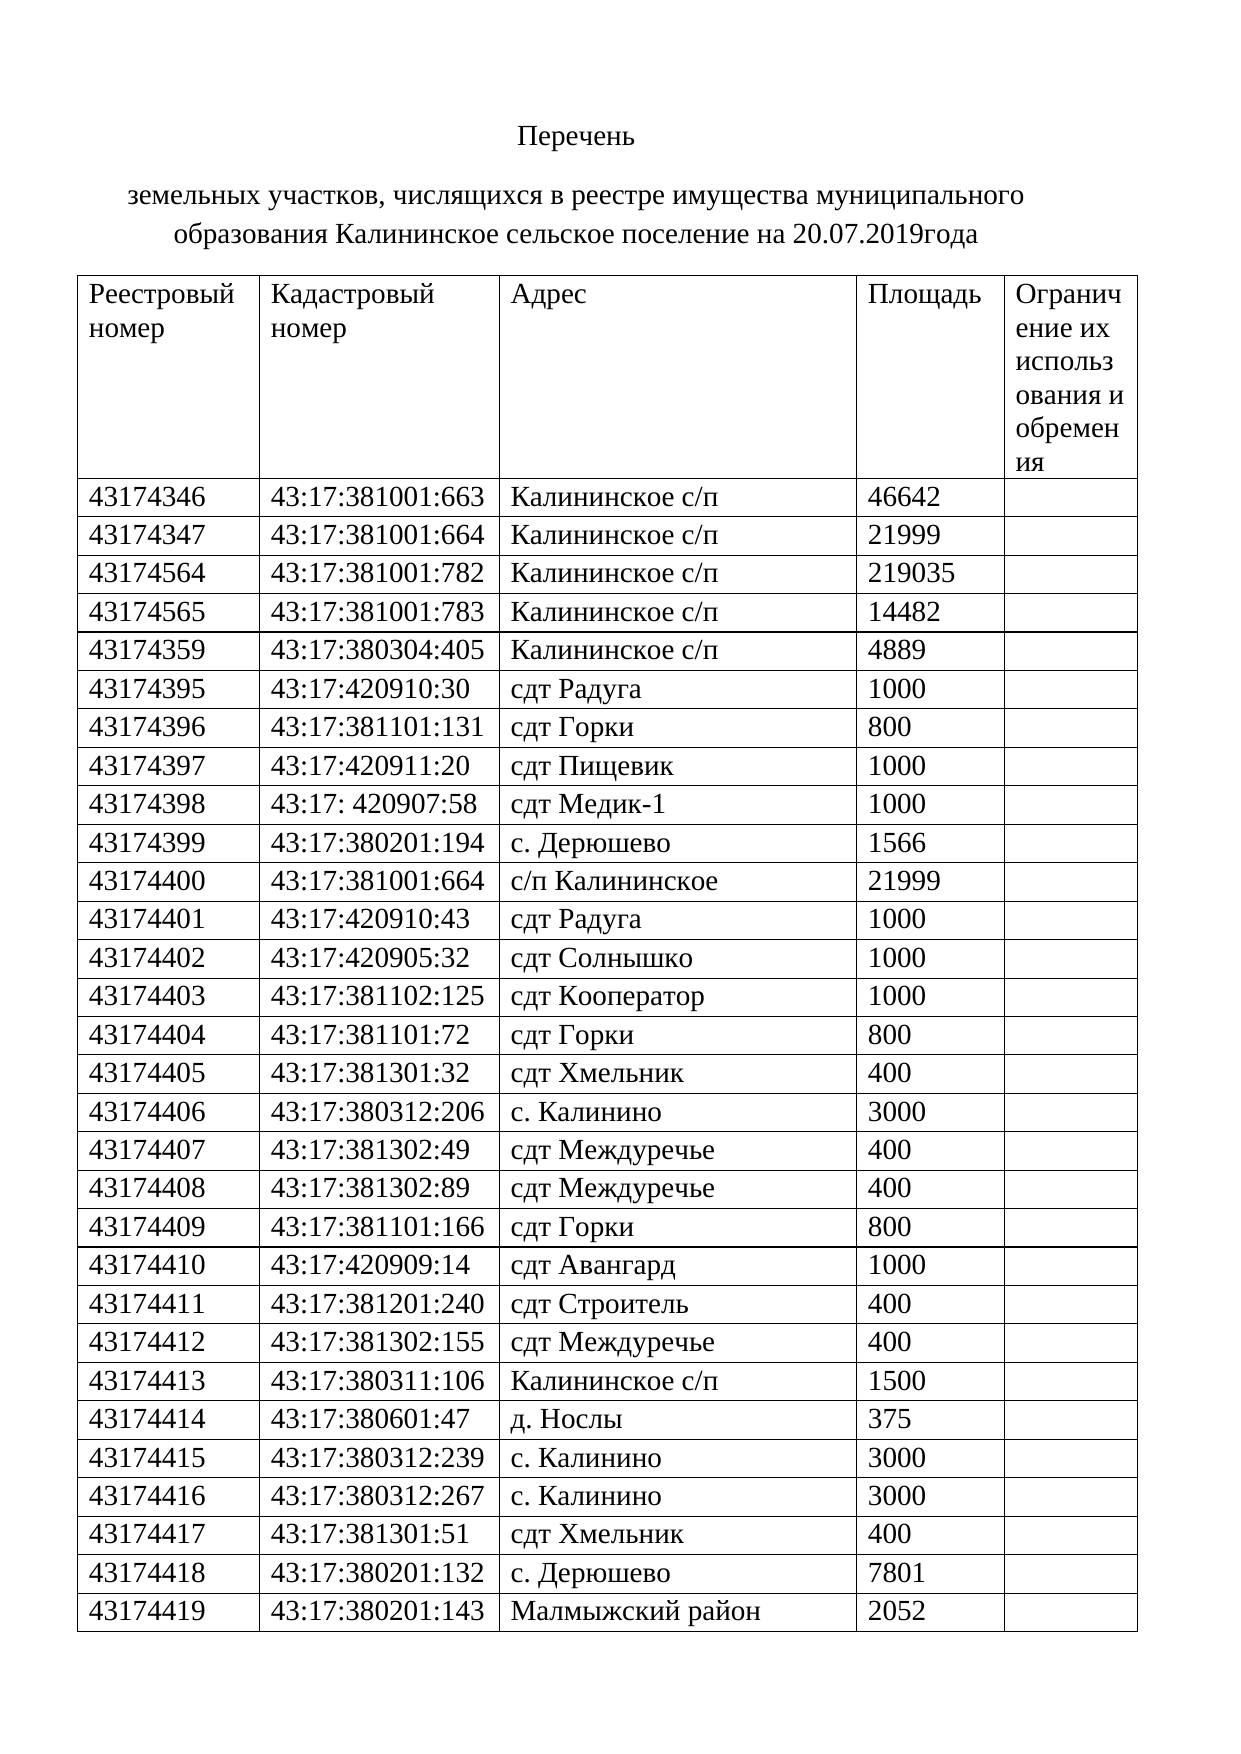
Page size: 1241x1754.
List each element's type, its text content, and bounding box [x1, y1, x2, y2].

table_cell 43:17:381101:72 [260, 1017, 499, 1054]
table_cell 43:17:381301:51 [260, 1517, 499, 1554]
table_cell 43174405 [78, 1055, 259, 1093]
table_header Кадастровый номер [260, 276, 499, 478]
table_cell сдт Строитель [500, 1286, 856, 1323]
table_cell 43174414 [78, 1401, 259, 1439]
table_cell [1005, 1171, 1137, 1208]
table_cell 1000 [857, 786, 1004, 824]
table_cell 400 [857, 1055, 1004, 1093]
table_cell сдт Авангард [500, 1248, 856, 1285]
table_cell Калининское с/п [500, 479, 856, 516]
table_cell сдт Хмельник [500, 1517, 856, 1554]
table_cell 43:17:380311:106 [260, 1363, 499, 1400]
table_cell сдт Солнышко [500, 940, 856, 977]
table_cell 1000 [857, 1248, 1004, 1285]
table_cell 3000 [857, 1094, 1004, 1131]
table_cell 43:17:381102:125 [260, 979, 499, 1016]
table_cell 43:17:381201:240 [260, 1286, 499, 1323]
table_cell 43174565 [78, 594, 259, 631]
table_cell 43:17:381001:782 [260, 556, 499, 593]
table_cell 400 [857, 1324, 1004, 1362]
table_cell [1005, 902, 1137, 939]
table_cell 4889 [857, 633, 1004, 670]
table_cell 43:17:380201:132 [260, 1555, 499, 1592]
table_cell 43174402 [78, 940, 259, 977]
table_cell 43174410 [78, 1248, 259, 1285]
table_cell [1005, 1286, 1137, 1323]
table_cell 800 [857, 1017, 1004, 1054]
table_cell 43174401 [78, 902, 259, 939]
text земельных участков, числящихся в реестре имущества муниципального образования Калининское сельское поселение на 20.07.2019года [89, 177, 1063, 249]
table_cell 1500 [857, 1363, 1004, 1400]
table_cell 43174403 [78, 979, 259, 1016]
table_cell 1000 [857, 940, 1004, 977]
table_cell сдт Горки [500, 1209, 856, 1246]
table_cell 43174417 [78, 1517, 259, 1554]
table_cell 43:17:380601:47 [260, 1401, 499, 1439]
table_cell [1005, 1209, 1137, 1246]
table_cell 3000 [857, 1440, 1004, 1477]
table_cell 43:17:380201:143 [260, 1594, 499, 1631]
table_cell [1005, 748, 1137, 785]
table_cell Калининское с/п [500, 556, 856, 593]
table_cell 43:17:381302:89 [260, 1171, 499, 1208]
table_cell 400 [857, 1132, 1004, 1169]
table_cell 43:17:420910:30 [260, 671, 499, 708]
table_cell с. Дерюшево [500, 1555, 856, 1592]
table_cell [1005, 633, 1137, 670]
table_cell 43174396 [78, 709, 259, 747]
table_cell 1000 [857, 671, 1004, 708]
table_header Ограничение их использования и обремения [1005, 276, 1137, 478]
table_cell с. Дерюшево [500, 825, 856, 862]
table_cell 43:17:381302:49 [260, 1132, 499, 1169]
table_cell 43:17:381001:664 [260, 863, 499, 901]
table_cell Калининское с/п [500, 517, 856, 554]
table_cell [1005, 1594, 1137, 1631]
table_cell сдт Междуречье [500, 1324, 856, 1362]
table_cell 43:17: 420907:58 [260, 786, 499, 824]
table_cell [1005, 1248, 1137, 1285]
table_cell 21999 [857, 517, 1004, 554]
table_cell сдт Хмельник [500, 1055, 856, 1093]
table_cell 800 [857, 709, 1004, 747]
table_cell 375 [857, 1401, 1004, 1439]
table_cell сдт Междуречье [500, 1171, 856, 1208]
table_cell сдт Междуречье [500, 1132, 856, 1169]
table_cell с. Калинино [500, 1478, 856, 1516]
table_cell [1005, 1017, 1137, 1054]
table_cell 43174400 [78, 863, 259, 901]
table_cell 43:17:381001:663 [260, 479, 499, 516]
table_cell сдт Радуга [500, 671, 856, 708]
table_cell 43174408 [78, 1171, 259, 1208]
table_cell [1005, 1324, 1137, 1362]
table_cell с/п Калининское [500, 863, 856, 901]
table_cell Малмыжский район [500, 1594, 856, 1631]
table_cell 43174397 [78, 748, 259, 785]
table_cell 43:17:381101:131 [260, 709, 499, 747]
table_cell 43174406 [78, 1094, 259, 1131]
table_cell 43174398 [78, 786, 259, 824]
table_cell 43:17:381301:32 [260, 1055, 499, 1093]
table_cell 1000 [857, 902, 1004, 939]
table_cell 43174347 [78, 517, 259, 554]
table_cell [1005, 979, 1137, 1016]
table_cell 400 [857, 1171, 1004, 1208]
table_cell 1000 [857, 979, 1004, 1016]
table_cell 43174407 [78, 1132, 259, 1169]
table_cell 400 [857, 1517, 1004, 1554]
table_cell 43:17:420911:20 [260, 748, 499, 785]
table_cell 43:17:381101:166 [260, 1209, 499, 1246]
table_cell сдт Медик-1 [500, 786, 856, 824]
table_cell [1005, 1517, 1137, 1554]
table_cell 43174411 [78, 1286, 259, 1323]
table_cell [1005, 1363, 1137, 1400]
table_cell 43174359 [78, 633, 259, 670]
table_cell [1005, 1055, 1137, 1093]
table_cell с. Калинино [500, 1440, 856, 1477]
text Перечень [89, 118, 1063, 152]
table_cell Калининское с/п [500, 594, 856, 631]
table_cell 43:17:381302:155 [260, 1324, 499, 1362]
table_cell 7801 [857, 1555, 1004, 1592]
table_cell [1005, 1094, 1137, 1131]
table_cell д. Нослы [500, 1401, 856, 1439]
table_cell 46642 [857, 479, 1004, 516]
table_cell 21999 [857, 863, 1004, 901]
table_cell [1005, 556, 1137, 593]
table_cell 43174413 [78, 1363, 259, 1400]
table_cell 43:17:380312:239 [260, 1440, 499, 1477]
table_cell 43:17:380304:405 [260, 633, 499, 670]
table_cell 43174418 [78, 1555, 259, 1592]
table_cell 43174564 [78, 556, 259, 593]
table_cell 14482 [857, 594, 1004, 631]
table_cell 43:17:381001:664 [260, 517, 499, 554]
table_header Реестровый номер [78, 276, 259, 478]
table_cell [1005, 863, 1137, 901]
table_cell 1566 [857, 825, 1004, 862]
table_cell [1005, 825, 1137, 862]
table_cell [1005, 479, 1137, 516]
table_cell 43174416 [78, 1478, 259, 1516]
table_cell [1005, 1440, 1137, 1477]
table_cell 400 [857, 1286, 1004, 1323]
table_header Адрес [500, 276, 856, 478]
table_cell 800 [857, 1209, 1004, 1246]
table_cell 43174409 [78, 1209, 259, 1246]
table_cell с. Калинино [500, 1094, 856, 1131]
table_cell [1005, 1132, 1137, 1169]
table_cell сдт Горки [500, 1017, 856, 1054]
table_cell [1005, 1401, 1137, 1439]
table_cell 43174419 [78, 1594, 259, 1631]
table_cell сдт Горки [500, 709, 856, 747]
table_cell 3000 [857, 1478, 1004, 1516]
table_cell [1005, 671, 1137, 708]
table_cell [1005, 594, 1137, 631]
table_cell сдт Кооператор [500, 979, 856, 1016]
table_cell 43:17:420910:43 [260, 902, 499, 939]
table_cell [1005, 517, 1137, 554]
table_cell сдт Радуга [500, 902, 856, 939]
table_cell 43174404 [78, 1017, 259, 1054]
table_cell 43174399 [78, 825, 259, 862]
table_cell 43174412 [78, 1324, 259, 1362]
table_cell Калининское с/п [500, 633, 856, 670]
table_cell 43174346 [78, 479, 259, 516]
table_cell [1005, 709, 1137, 747]
table_cell 43:17:381001:783 [260, 594, 499, 631]
table_cell Калининское с/п [500, 1363, 856, 1400]
table_cell [1005, 940, 1137, 977]
table_cell сдт Пищевик [500, 748, 856, 785]
table_cell 219035 [857, 556, 1004, 593]
table_cell 43174415 [78, 1440, 259, 1477]
table_cell 43174395 [78, 671, 259, 708]
table_header Площадь [857, 276, 1004, 478]
table_cell 1000 [857, 748, 1004, 785]
table_cell 43:17:420905:32 [260, 940, 499, 977]
table_cell 43:17:380312:267 [260, 1478, 499, 1516]
table_cell [1005, 1478, 1137, 1516]
table_cell 43:17:380201:194 [260, 825, 499, 862]
table_cell 43:17:380312:206 [260, 1094, 499, 1131]
table_cell [1005, 786, 1137, 824]
table_cell [1005, 1555, 1137, 1592]
table_cell 2052 [857, 1594, 1004, 1631]
table_cell 43:17:420909:14 [260, 1248, 499, 1285]
